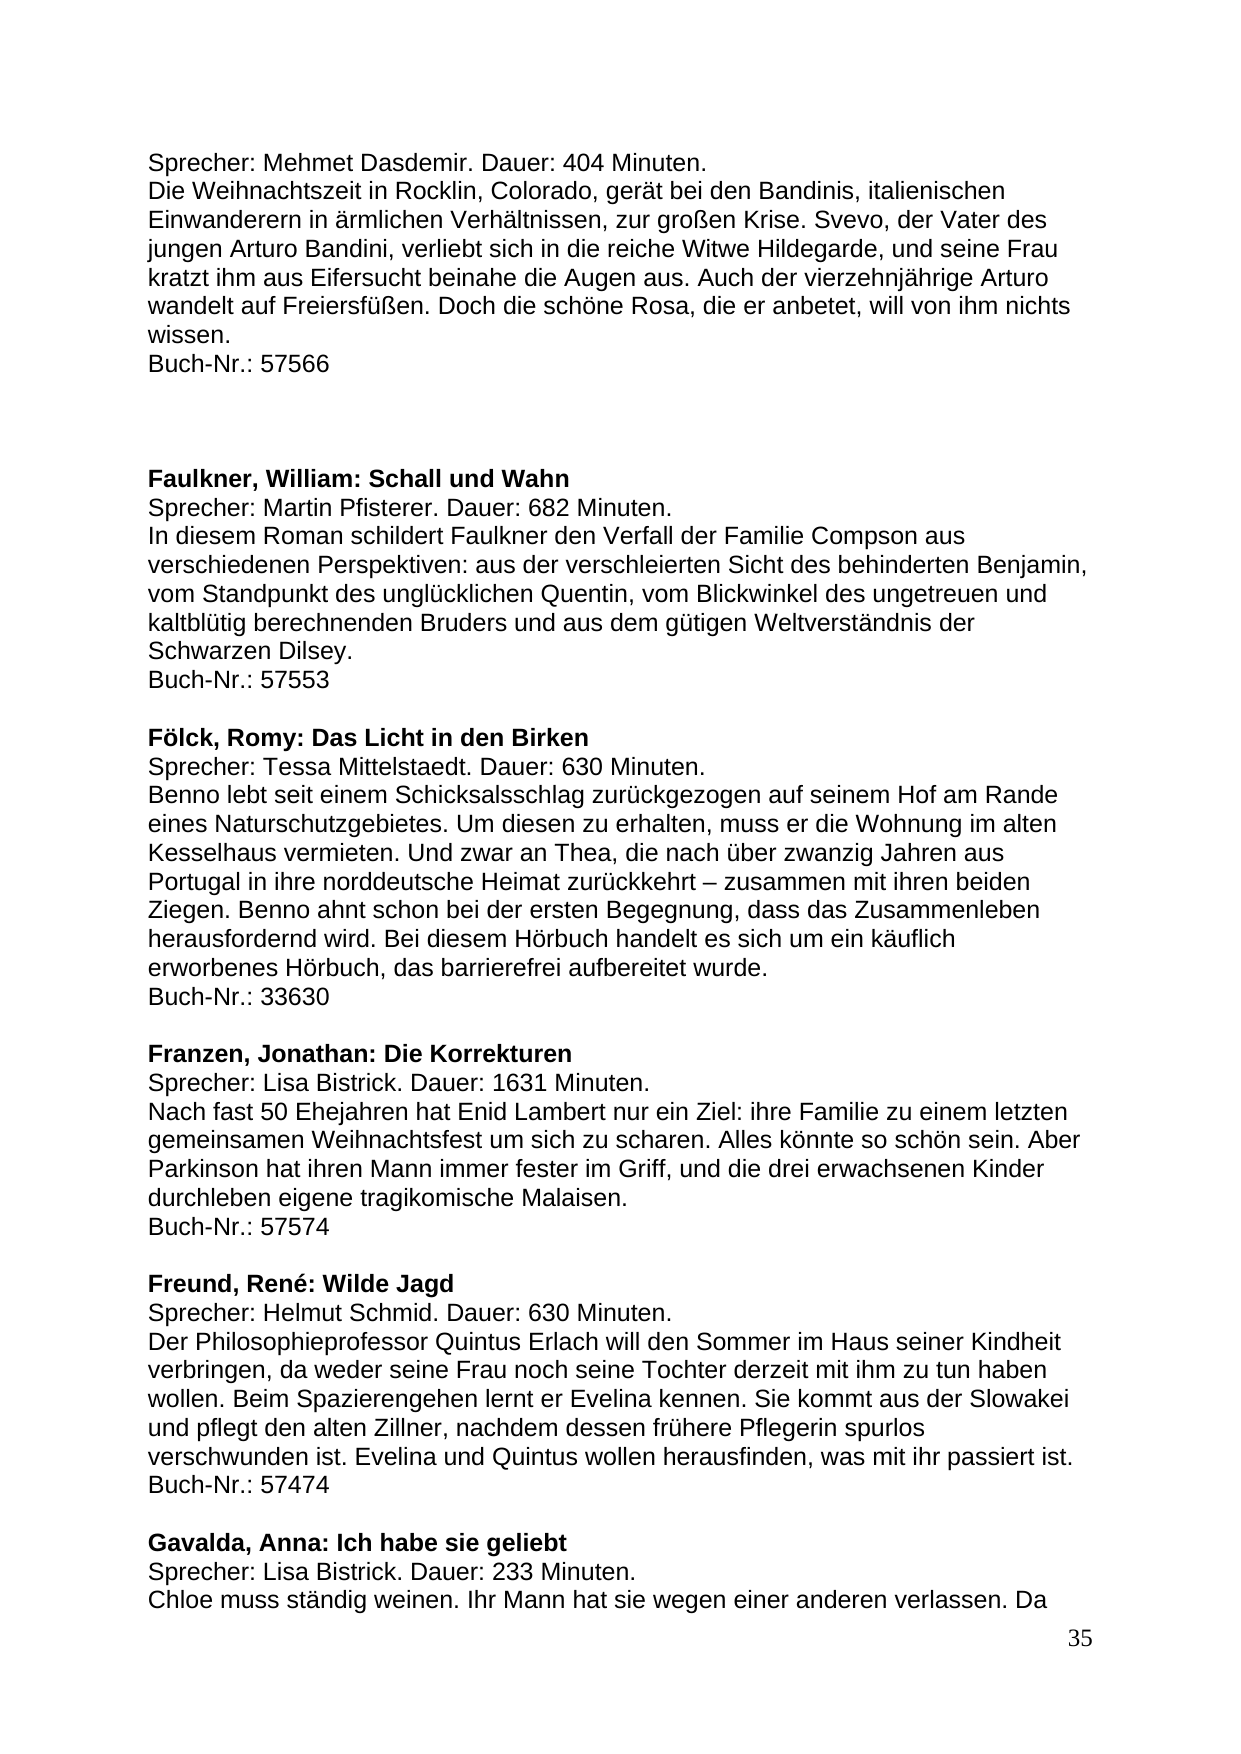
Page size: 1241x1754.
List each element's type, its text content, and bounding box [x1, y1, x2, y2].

text Gavalda, Anna: Ich habe sie geliebt [148, 1499, 1093, 1557]
text Faulkner, William: Schall und Wahn [148, 464, 1093, 493]
text Sprecher: Mehmet Dasdemir. Dauer: 404 Minuten. Die Weihnachtszeit in Rocklin, Colorado, gerät bei den Bandinis, italienischen Einwanderern in ärmlichen Verhältnissen, zur großen Krise. Svevo, der Vater des jungen Arturo Bandini, verliebt sich in die reiche Witwe Hildegarde, und seine Frau kratzt ihm aus Eifersucht beinahe die Augen aus. Auch der vierzehnjährige Arturo wandelt auf Freiersfüßen. Doch die schöne Rosa, die er anbetet, will von ihm nichts wissen. Buch-Nr.: 57566 [148, 148, 1093, 378]
text Fölck, Romy: Das Licht in den Birken [148, 694, 1093, 751]
text Sprecher: Helmut Schmid. Dauer: 630 Minuten. Der Philosophieprofessor Quintus Erlach will den Sommer im Haus seiner Kindheit verbringen, da weder seine Frau noch seine Tochter derzeit mit ihm zu tun haben wollen. Beim Spazierengehen lernt er Evelina kennen. Sie kommt aus der Slowakei und pflegt den alten Zillner, nachdem dessen frühere Pflegerin spurlos verschwunden ist. Evelina und Quintus wollen herausfinden, was mit ihr passiert ist. Buch-Nr.: 57474 [148, 1298, 1093, 1499]
text Sprecher: Tessa Mittelstaedt. Dauer: 630 Minuten. Benno lebt seit einem Schicksalsschlag zurückgezogen auf seinem Hof am Rande eines Naturschutzgebietes. Um diesen zu erhalten, muss er die Wohnung im alten Kesselhaus vermieten. Und zwar an Thea, die nach über zwanzig Jahren aus Portugal in ihre norddeutsche Heimat zurückkehrt – zusammen mit ihren beiden Ziegen. Benno ahnt schon bei der ersten Begegnung, dass das Zusammenleben herausfordernd wird. Bei diesem Hörbuch handelt es sich um ein käuflich erworbenes Hörbuch, das barrierefrei aufbereitet wurde. Buch-Nr.: 33630 [148, 751, 1093, 1010]
text Freund, René: Wilde Jagd [148, 1240, 1093, 1298]
text Sprecher: Lisa Bistrick. Dauer: 1631 Minuten. Nach fast 50 Ehejahren hat Enid Lambert nur ein Ziel: ihre Familie zu einem letzten gemeinsamen Weihnachtsfest um sich zu scharen. Alles könnte so schön sein. Aber Parkinson hat ihren Mann immer fester im Griff, und die drei erwachsenen Kinder durchleben eigene tragikomische Malaisen. Buch-Nr.: 57574 [148, 1068, 1093, 1240]
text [148, 1557, 1093, 1614]
text Franzen, Jonathan: Die Korrekturen [148, 1010, 1093, 1068]
text Sprecher: Martin Pfisterer. Dauer: 682 Minuten. In diesem Roman schildert Faulkner den Verfall der Familie Compson aus verschiedenen Perspektiven: aus der verschleierten Sicht des behinderten Benjamin, vom Standpunkt des unglücklichen Quentin, vom Blickwinkel des ungetreuen und kaltblütig berechnenden Bruders und aus dem gütigen Weltverständnis der Schwarzen Dilsey. Buch-Nr.: 57553 [148, 493, 1093, 694]
